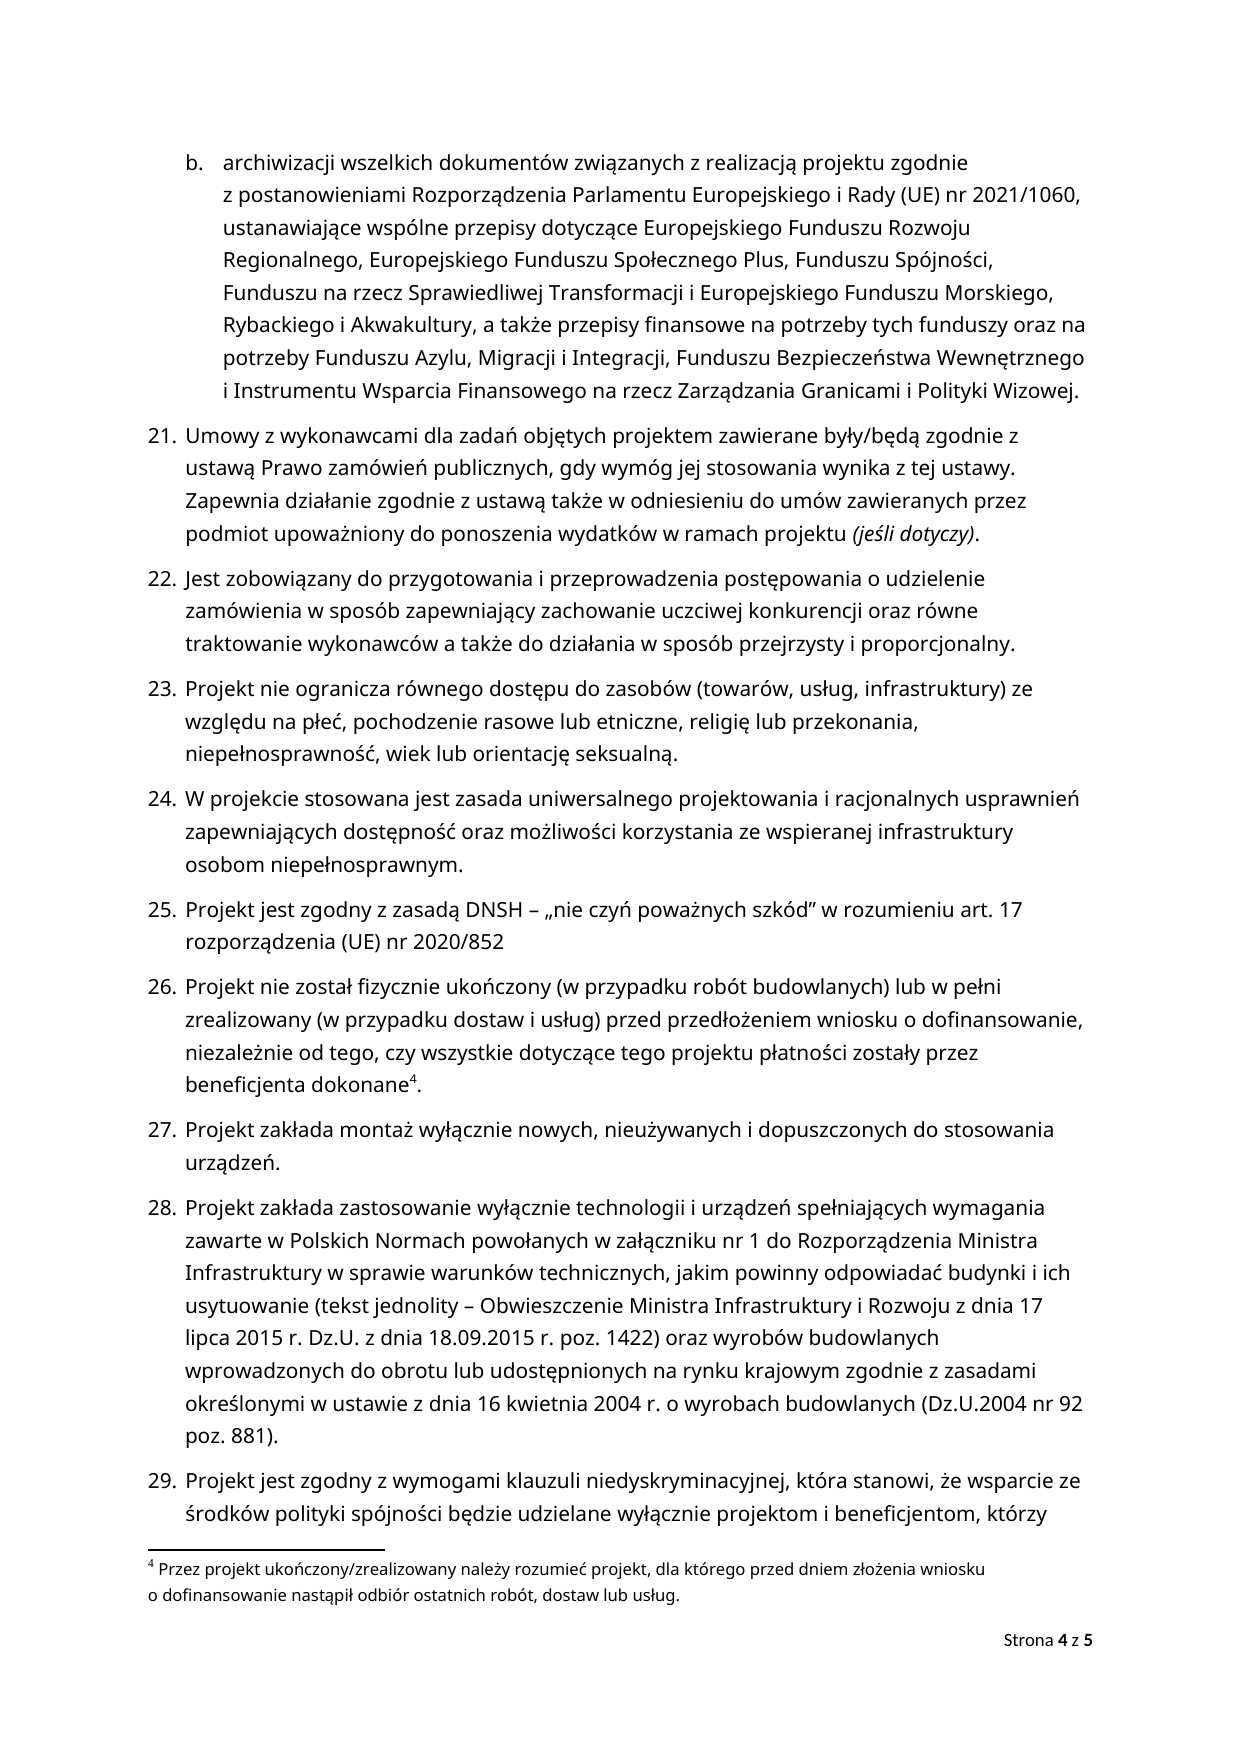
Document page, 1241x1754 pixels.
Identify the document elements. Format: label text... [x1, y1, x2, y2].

list archiwizacji wszelkich dokumentów związanych z realizacją projektu zgodnie z postanowieniami Rozporządzenia Parlamentu Europejskiego i Rady (UE) nr 2021/1060, ustanawiające wspólne przepisy dotyczące Europejskiego Funduszu Rozwoju Regionalnego, Europejskiego Funduszu Społecznego Plus, Funduszu Spójności, Funduszu na rzecz Sprawiedliwej Transformacji i Europejskiego Funduszu Morskiego, Rybackiego i Akwakultury, a także przepisy finansowe na potrzeby tych funduszy oraz na potrzeby Funduszu Azylu, Migracji i Integracji, Funduszu Bezpieczeństwa Wewnętrznego i Instrumentu Wsparcia Finansowego na rzecz Zarządzania Granicami i Polityki Wizowej. [185, 148, 1093, 404]
list Projekt jest zgodny z zasadą DNSH – „nie czyń poważnych szkód” w rozumieniu art. 17 rozporządzenia (UE) nr 2020/852 [148, 895, 1093, 956]
list W projekcie stosowana jest zasada uniwersalnego projektowania i racjonalnych usprawnień zapewniających dostępność oraz możliwości korzystania ze wspieranej infrastruktury osobom niepełnosprawnym. [148, 784, 1093, 878]
list Projekt zakłada zastosowanie wyłącznie technologii i urządzeń spełniających wymagania zawarte w Polskich Normach powołanych w załączniku nr 1 do Rozporządzenia Ministra Infrastruktury w sprawie warunków technicznych, jakim powinny odpowiadać budynki i ich usytuowanie (tekst jednolity – Obwieszczenie Ministra Infrastruktury i Rozwoju z dnia 17 lipca 2015 r. Dz.U. z dnia 18.09.2015 r. poz. 1422) oraz wyrobów budowlanych wprowadzonych do obrotu lub udostępnionych na rynku krajowym zgodnie z zasadami określonymi w ustawie z dnia 16 kwietnia 2004 r. o wyrobach budowlanych (Dz.U.2004 nr 92 poz. 881). [148, 1193, 1093, 1450]
list Jest zobowiązany do przygotowania i przeprowadzenia postępowania o udzielenie zamówienia w sposób zapewniający zachowanie uczciwej konkurencji oraz równe traktowanie wykonawców a także do działania w sposób przejrzysty i proporcjonalny. [148, 564, 1093, 657]
list Projekt nie ogranicza równego dostępu do zasobów (towarów, usług, infrastruktury) ze względu na płeć, pochodzenie rasowe lub etniczne, religię lub przekonania, niepełnosprawność, wiek lub orientację seksualną. [148, 674, 1093, 768]
list Umowy z wykonawcami dla zadań objętych projektem zawierane były/będą zgodnie z ustawą Prawo zamówień publicznych, gdy wymóg jej stosowania wynika z tej ustawy. Zapewnia działanie zgodnie z ustawą także w odniesieniu do umów zawieranych przez podmiot upoważniony do ponoszenia wydatków w ramach projektu (jeśli dotyczy). [148, 421, 1093, 547]
list Projekt nie został fizycznie ukończony (w przypadku robót budowlanych) lub w pełni zrealizowany (w przypadku dostaw i usług) przed przedłożeniem wniosku o dofinansowanie, niezależnie od tego, czy wszystkie dotyczące tego projektu płatności zostały przez beneficjenta dokonane. [148, 972, 1093, 1099]
list Projekt zakłada montaż wyłącznie nowych, nieużywanych i dopuszczonych do stosowania urządzeń. [148, 1115, 1093, 1176]
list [148, 1466, 1093, 1527]
